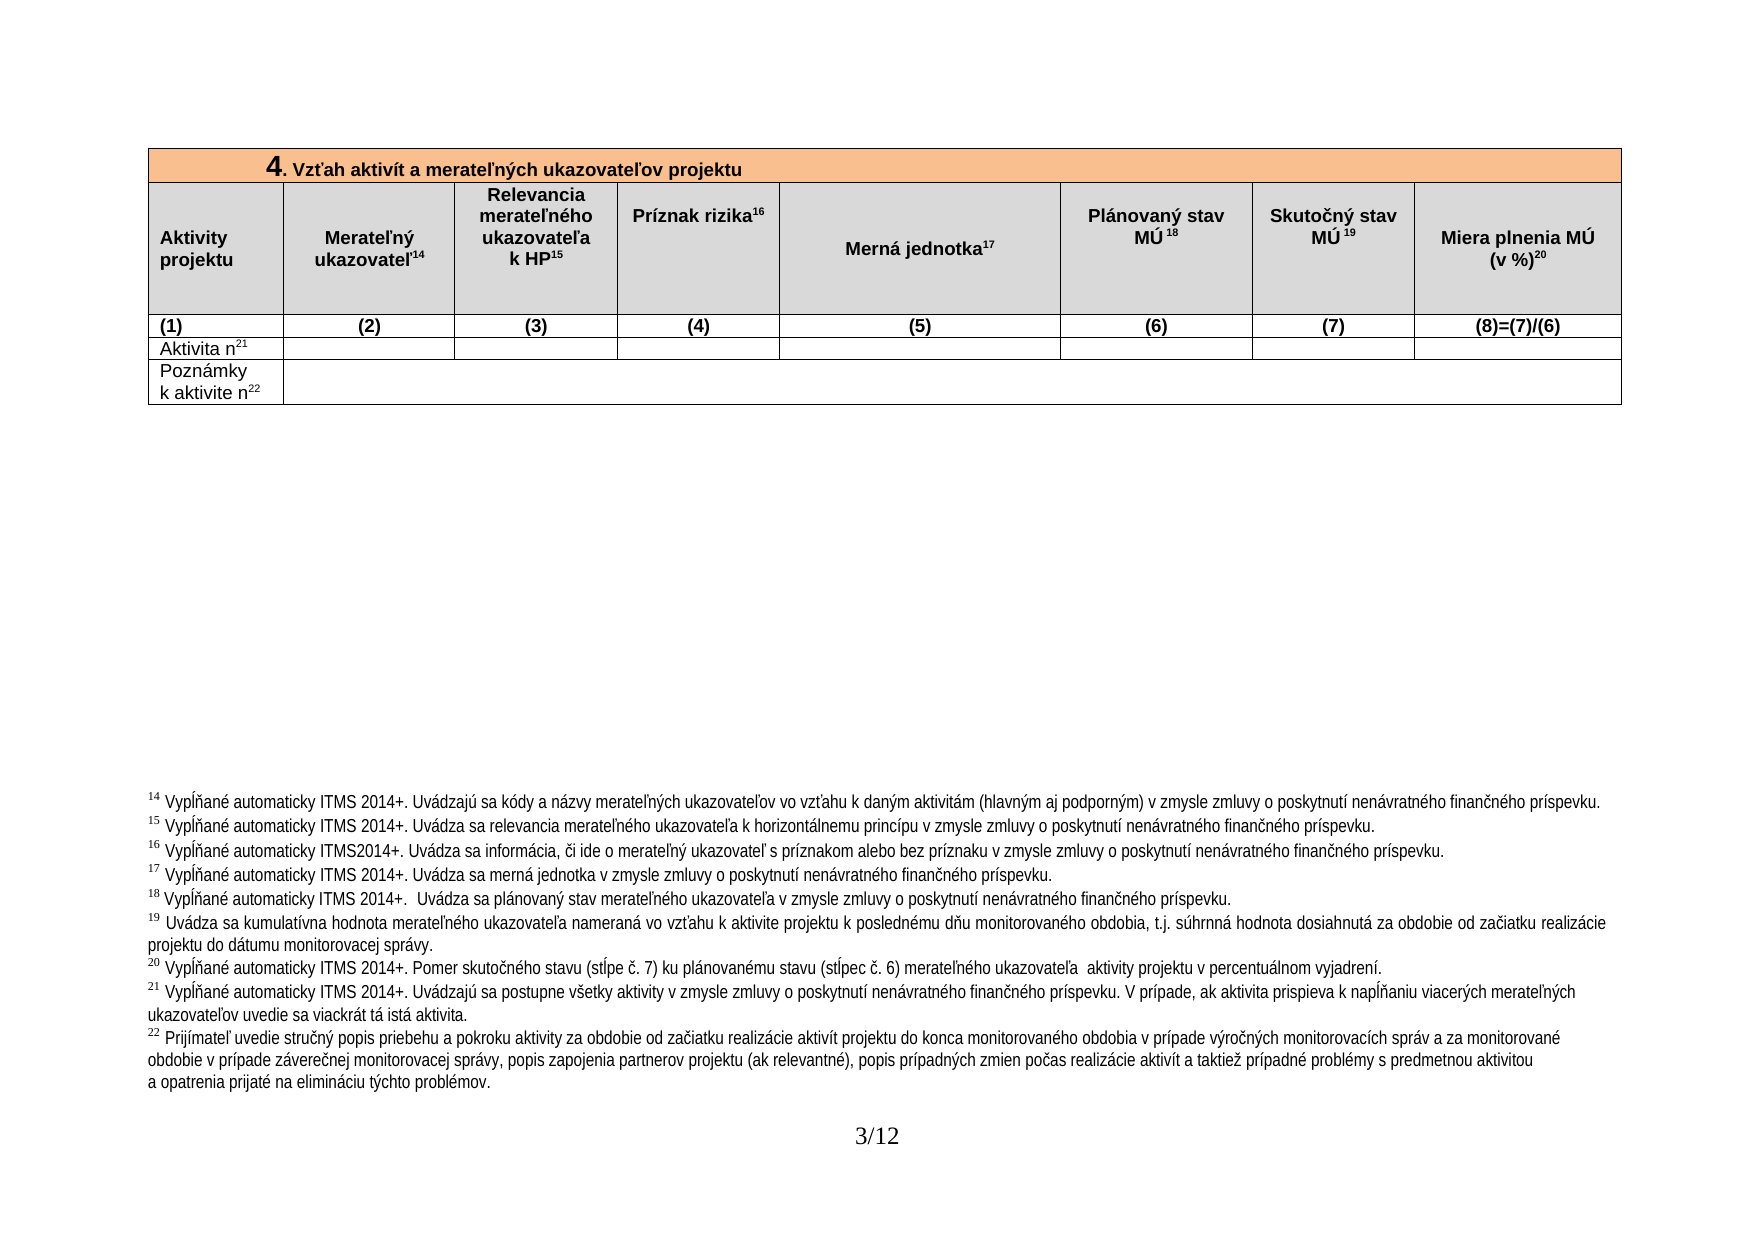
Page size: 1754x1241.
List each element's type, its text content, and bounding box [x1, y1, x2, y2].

table_cell Miera plnenia MÚ (v %) [1415, 183, 1621, 314]
table_cell [1253, 338, 1414, 359]
table_cell Skutočný stav MÚ [1253, 183, 1414, 314]
table_cell [284, 338, 454, 359]
table_cell [1061, 338, 1252, 359]
table_cell Príznak rizika [618, 183, 779, 314]
table_cell (2) [284, 315, 454, 337]
table_cell [780, 338, 1060, 359]
table_cell (4) [618, 315, 779, 337]
table_cell [455, 338, 617, 359]
table_cell Merná jednotka [780, 183, 1060, 314]
table_cell Aktivita n [149, 338, 283, 359]
table_cell Poznámky k aktivite n [149, 360, 283, 403]
table_cell (7) [1253, 315, 1414, 337]
table_cell (5) [780, 315, 1060, 337]
table_cell [284, 360, 1621, 403]
table_cell (8)=(7)/(6) [1415, 315, 1621, 337]
table_cell Plánovaný stav MÚ [1061, 183, 1252, 314]
table_cell Merateľný ukazovateľ [284, 183, 454, 314]
table_cell Relevancia merateľného ukazovateľa k HP [455, 183, 617, 314]
table_cell (3) [455, 315, 617, 337]
table_cell Aktivity projektu [149, 183, 283, 314]
table_cell (6) [1061, 315, 1252, 337]
table_header 4. Vzťah aktivít a merateľných ukazovateľov projektu [149, 149, 1621, 182]
table_cell [618, 338, 779, 359]
table_cell (1) [149, 315, 283, 337]
table_cell [1415, 338, 1621, 359]
